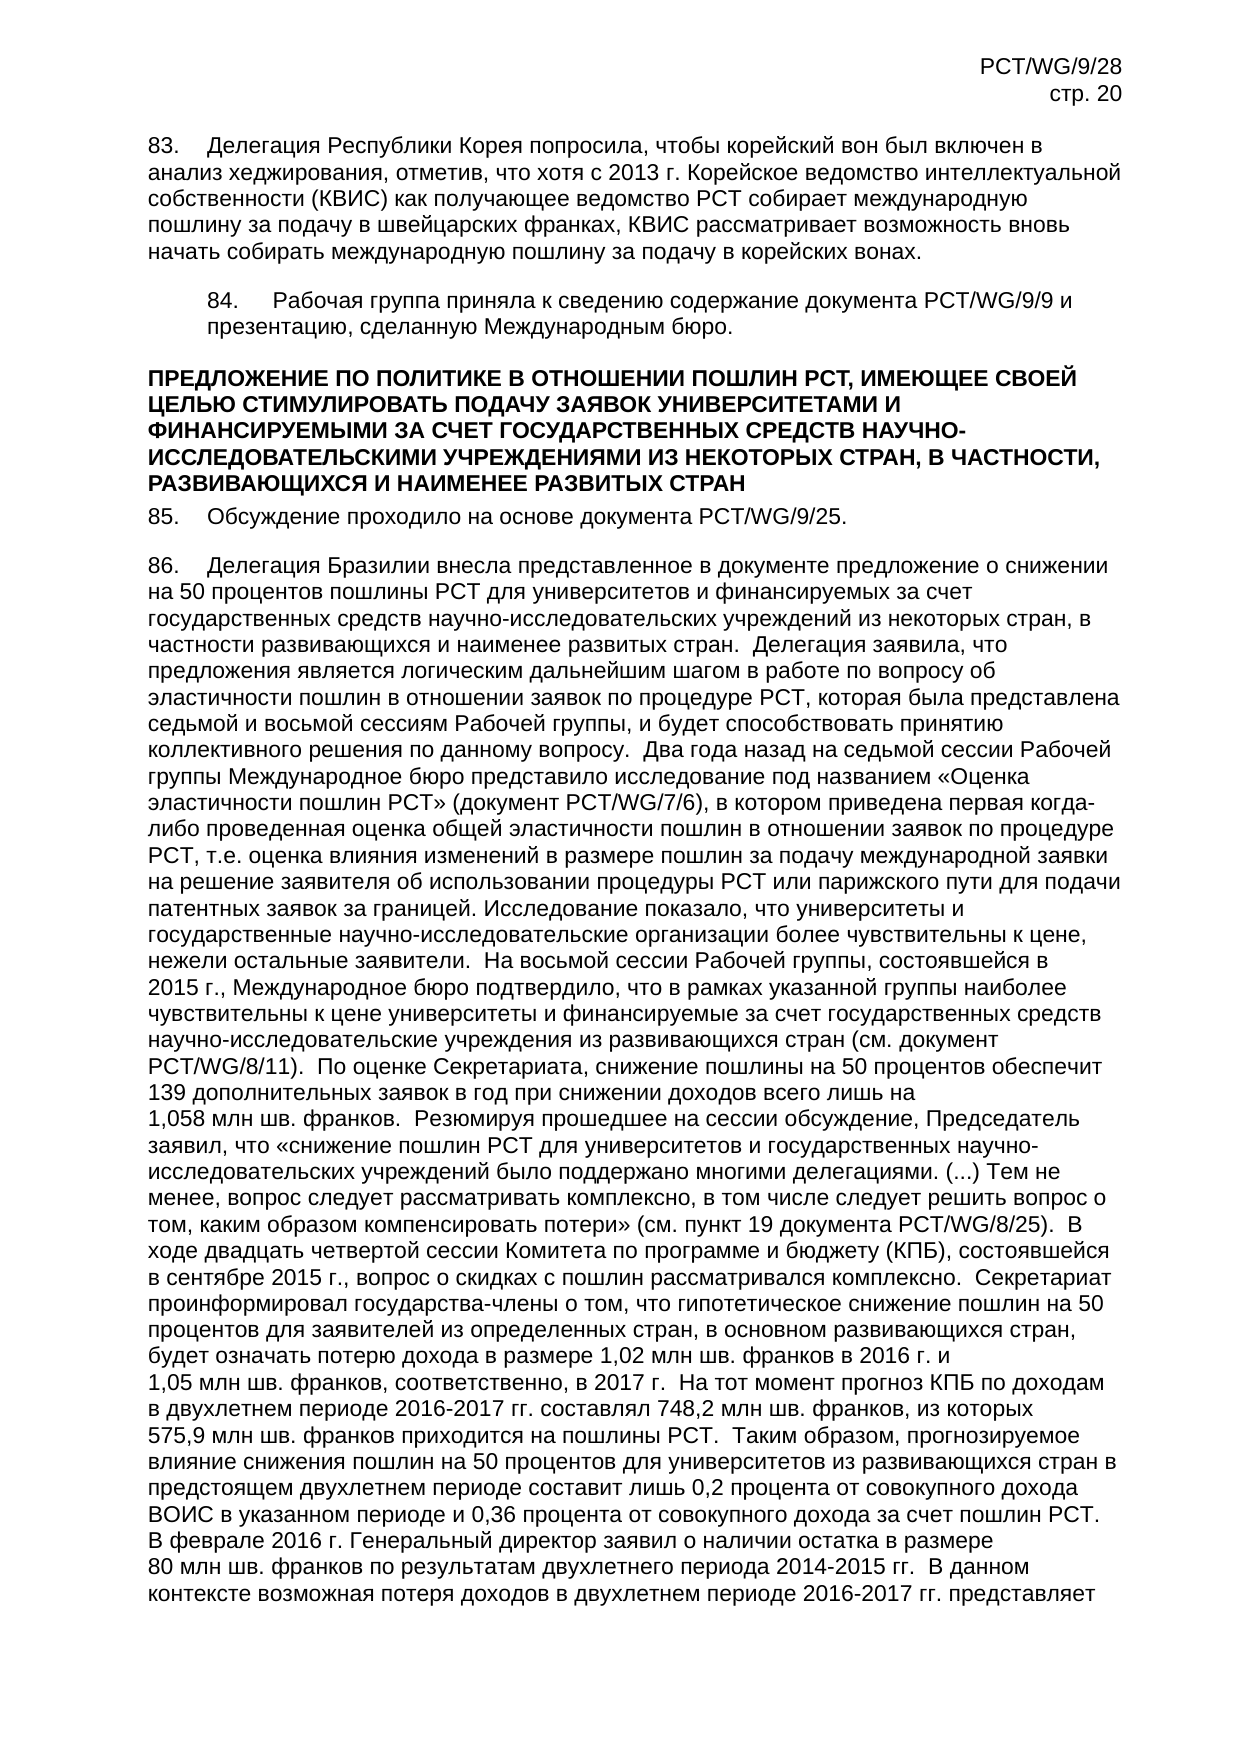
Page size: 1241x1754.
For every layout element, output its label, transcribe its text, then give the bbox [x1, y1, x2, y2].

text Рабочая группа приняла к сведению содержание документа PCT/WG/9/9 и презентацию, сделанную Международным бюро. [207, 287, 1122, 339]
subtitle Предложение по политике в отношении пошлин PCT, имеющее своей целью стимулировать подачу заявок университетами и финансируемыми за счет государственных средств научно-исследовательскими учреждениями из некоторых стран, в частности, развивающихся и наименее развитых стран [148, 364, 1122, 496]
text Делегация Республики Корея попросила, чтобы корейский вон был включен в анализ хеджирования, отметив, что хотя с 2013 г. Корейское ведомство интеллектуальной собственности (КВИС) как получающее ведомство PCT собирает международную пошлину за подачу в швейцарских франках, КВИС рассматривает возможность вновь начать собирать международную пошлину за подачу в корейских вонах. [148, 132, 1122, 264]
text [148, 552, 1122, 1606]
text Обсуждение проходило на основе документа PCT/WG/9/25. [148, 503, 1122, 529]
